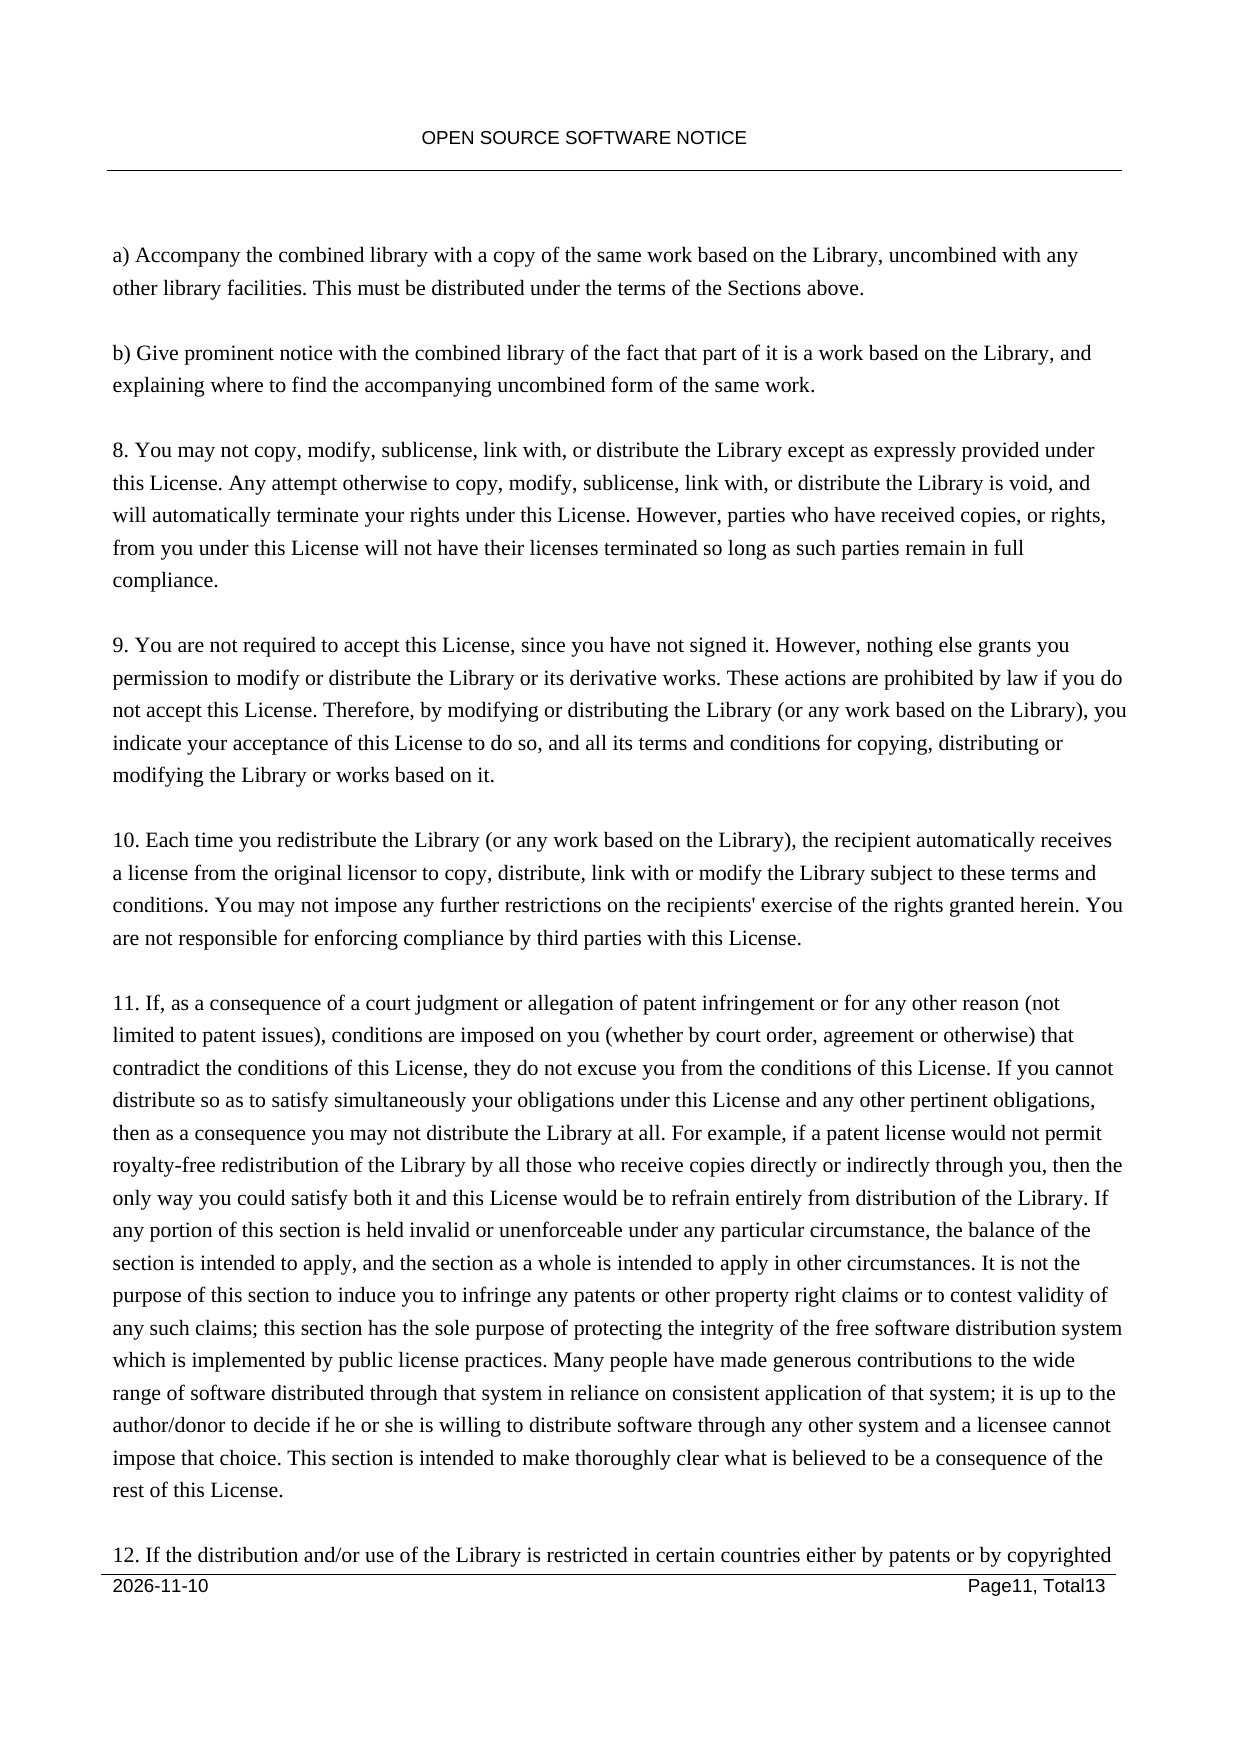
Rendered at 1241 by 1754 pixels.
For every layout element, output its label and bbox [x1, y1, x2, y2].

text [112, 206, 1128, 1571]
